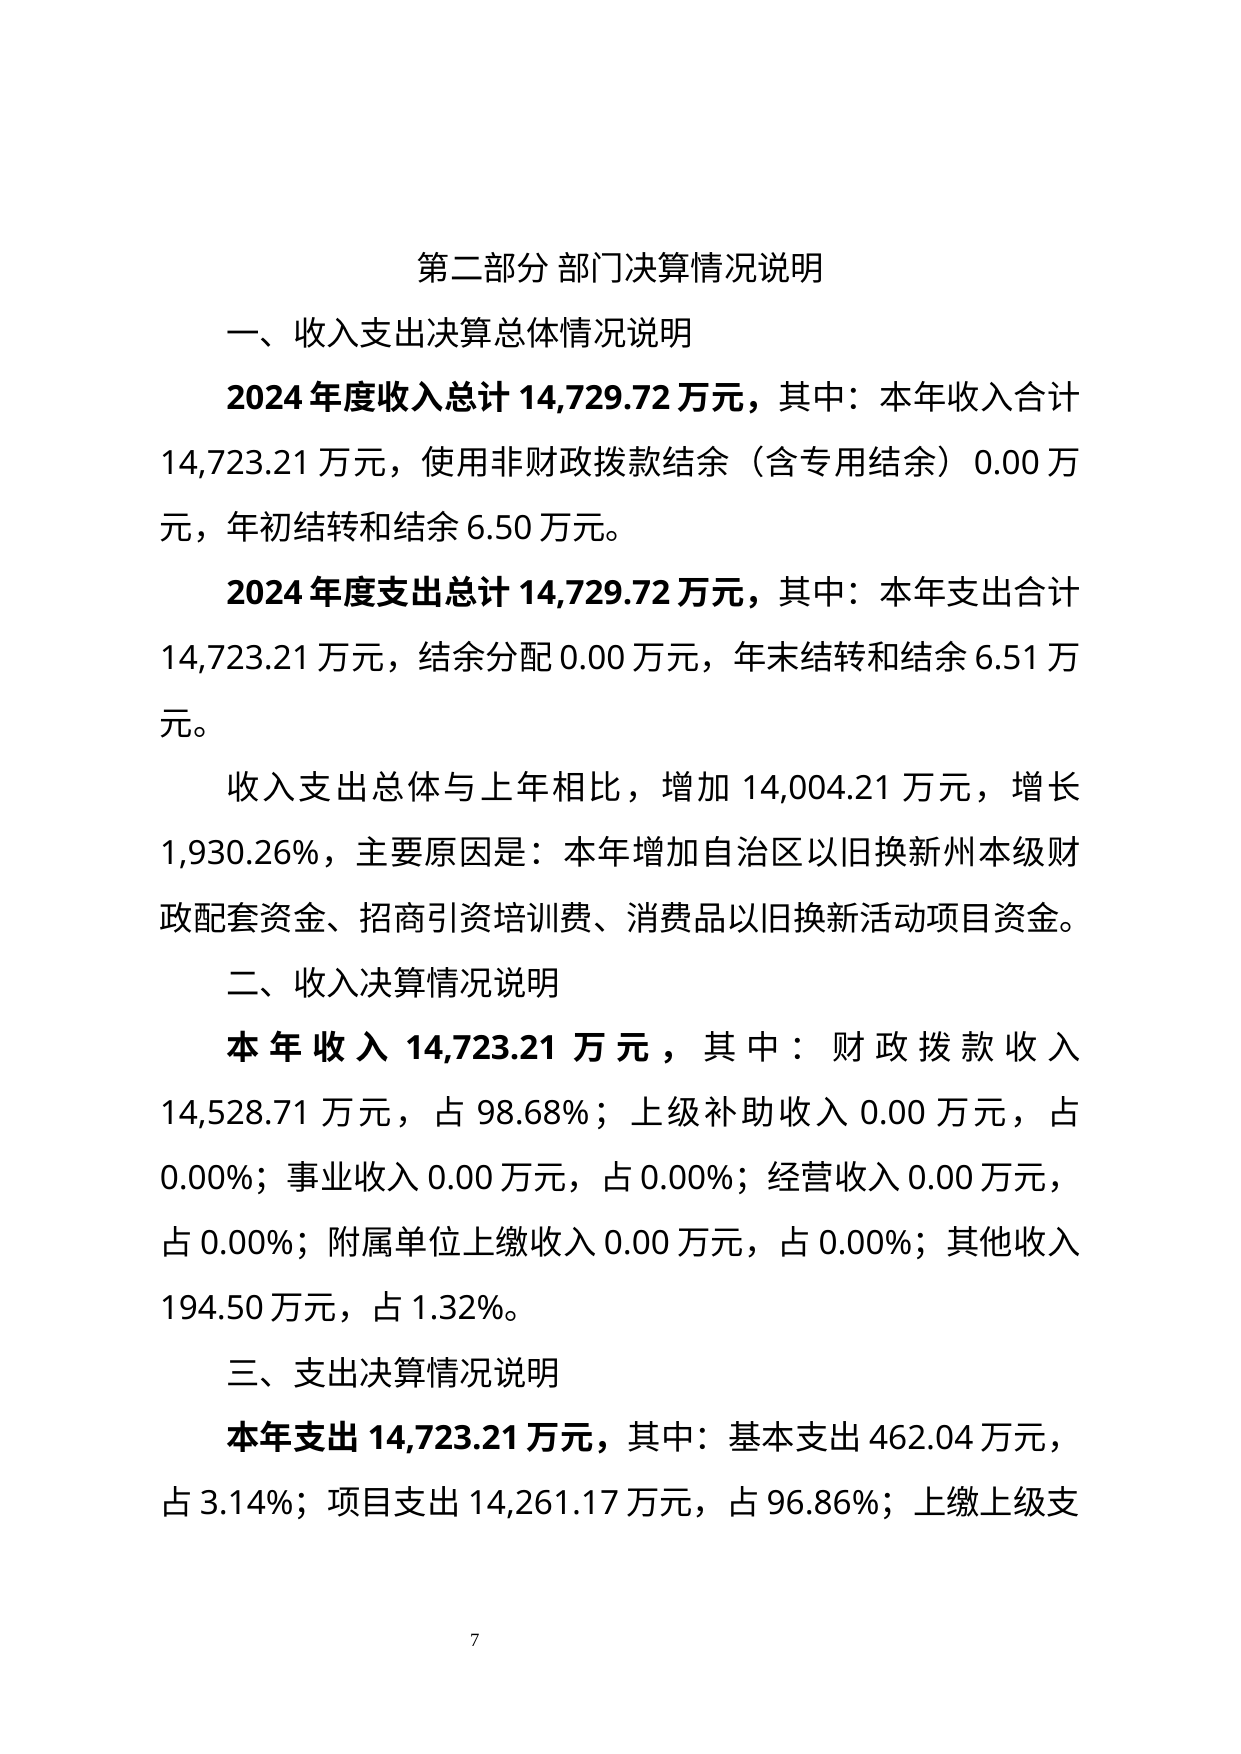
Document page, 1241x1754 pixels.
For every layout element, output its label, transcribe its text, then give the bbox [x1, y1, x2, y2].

text 收入支出总体与上年相比，增加14,004.21万元，增长1,930.26%，主要原因是：本年增加自治区以旧换新州本级财政配套资金、招商引资培训费、消费品以旧换新活动项目资金。 [159, 753, 1081, 948]
text 一、收入支出决算总体情况说明 [159, 298, 1081, 363]
text 第二部分 部门决算情况说明 [159, 233, 1081, 298]
text 本年收入14,723.21万元，其中：财政拨款收入14,528.71万元，占98.68%；上级补助收入0.00万元，占0.00%；事业收入0.00万元，占0.00%；经营收入0.00万元，占0.00%；附属单位上缴收入0.00万元，占0.00%；其他收入194.50万元，占1.32%。 [159, 1013, 1081, 1338]
text 2024年度支出总计14,729.72万元，其中：本年支出合计14,723.21万元，结余分配0.00万元，年末结转和结余6.51万元。 [159, 558, 1081, 753]
text 二、收入决算情况说明 [159, 948, 1081, 1013]
text 2024年度收入总计14,729.72万元，其中：本年收入合计14,723.21万元，使用非财政拨款结余（含专用结余）0.00万元，年初结转和结余6.50万元。 [159, 363, 1081, 558]
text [159, 1403, 1081, 1533]
text 三、支出决算情况说明 [159, 1338, 1081, 1403]
